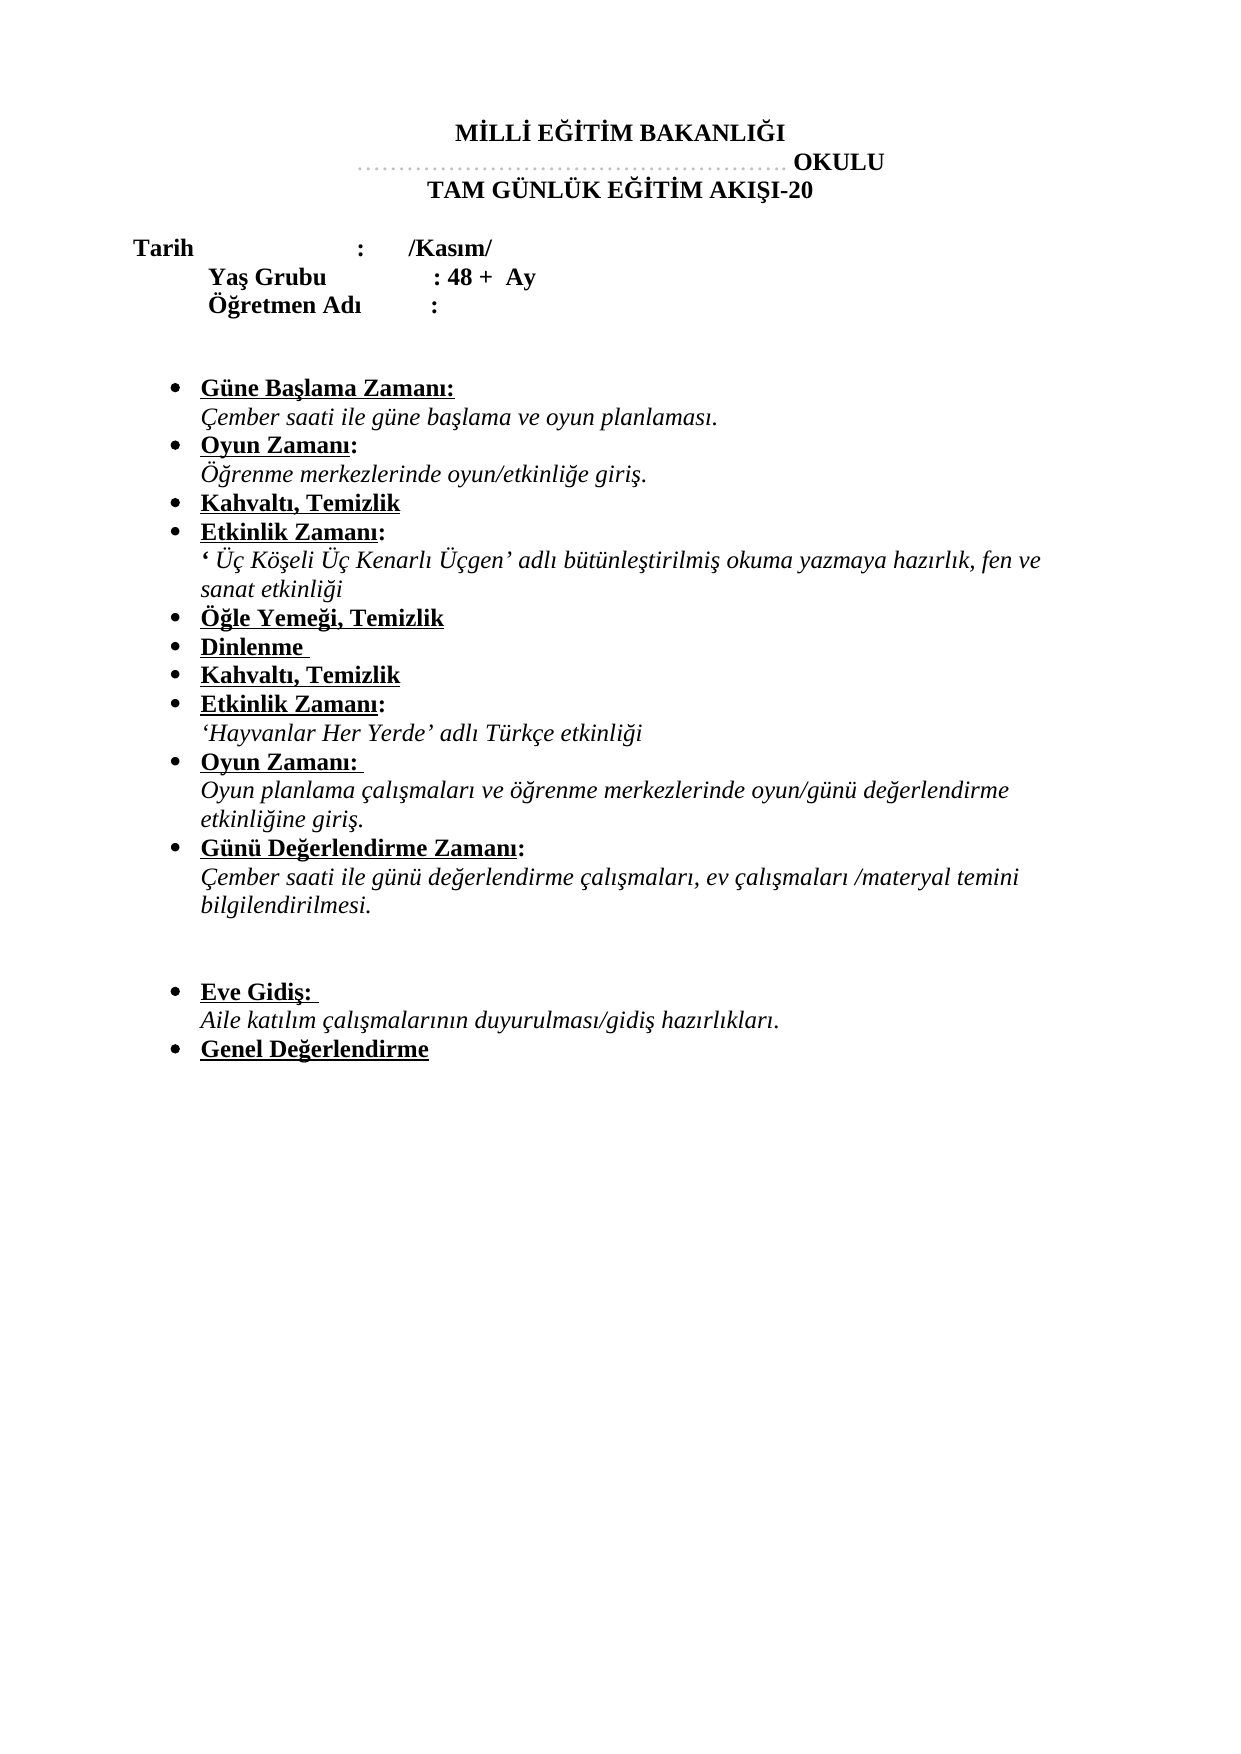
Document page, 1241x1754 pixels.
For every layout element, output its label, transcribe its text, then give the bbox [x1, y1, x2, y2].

text Tarih : /Kasım/ [133, 233, 1092, 262]
list Dinlenme [171, 632, 1070, 661]
list Etkinlik Zamanı: [171, 517, 1070, 546]
list Oyun Zamanı: [171, 431, 1070, 459]
list ‘Hayvanlar Her Yerde’ adlı Türkçe etkinliği [200, 718, 1070, 747]
list Kahvaltı, Temizlik [171, 488, 1070, 517]
text Yaş Grubu : 48 + Ay [208, 262, 1092, 291]
list Oyun Zamanı: [171, 747, 1070, 776]
list Öğrenme merkezlerinde oyun/etkinliğe giriş. [200, 459, 1070, 488]
list Aile katılım çalışmalarının duyurulması/gidiş hazırlıkları. [200, 1006, 1070, 1034]
text TAM GÜNLÜK EĞİTİM AKIŞI-20 [148, 176, 1092, 204]
list Kahvaltı, Temizlik [171, 661, 1070, 689]
list Genel Değerlendirme [171, 1034, 1070, 1063]
list Çember saati ile günü değerlendirme çalışmaları, ev çalışmaları /materyal temini bilgilendirilmesi. [200, 862, 1070, 919]
list Eve Gidiş: [171, 977, 1070, 1006]
list Çember saati ile güne başlama ve oyun planlaması. [200, 402, 1070, 431]
list ‘ Üç Köşeli Üç Kenarlı Üçgen’ adlı bütünleştirilmiş okuma yazmaya hazırlık, fen ve sanat etkinliği [200, 546, 1070, 603]
text Öğretmen Adı : [208, 291, 1092, 319]
list Güne Başlama Zamanı: [171, 373, 1070, 402]
text MİLLİ EĞİTİM BAKANLIĞI [148, 118, 1092, 147]
list Günü Değerlendirme Zamanı: [171, 833, 1070, 862]
list Etkinlik Zamanı: [171, 689, 1070, 718]
list Öğle Yemeği, Temizlik [171, 603, 1070, 632]
text ……………………………………………. OKULU [148, 147, 1092, 176]
list Oyun planlama çalışmaları ve öğrenme merkezlerinde oyun/günü değerlendirme etkinliğine giriş. [200, 776, 1070, 833]
